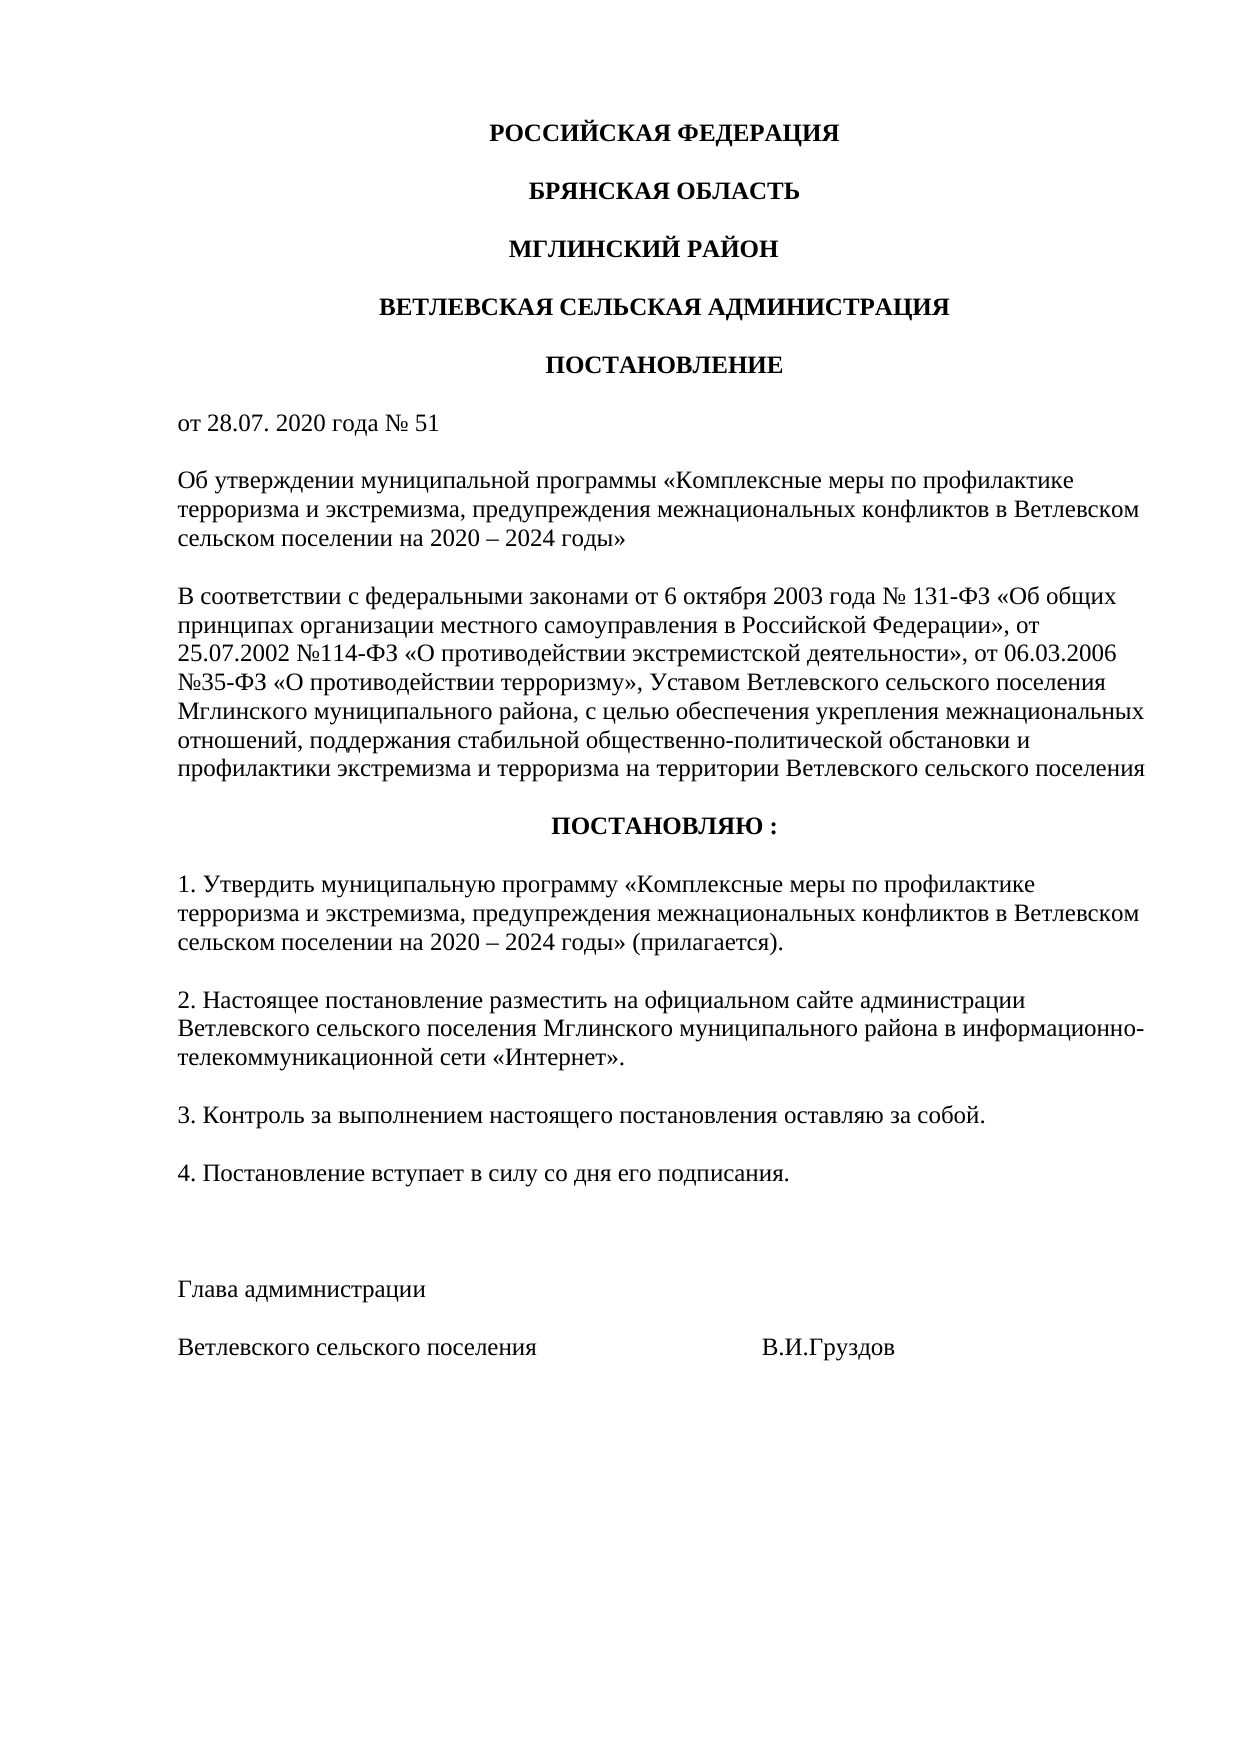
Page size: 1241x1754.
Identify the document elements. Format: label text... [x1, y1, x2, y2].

text 2. Настоящее постановление разместить на официальном сайте администрации Ветлевского сельского поселения Мглинского муниципального района в информационно-телекоммуникационной сети «Интернет». [177, 985, 1152, 1071]
text БРЯНСКАЯ ОБЛАСТЬ [177, 176, 1152, 205]
text ПОСТАНОВЛЯЮ : [177, 811, 1152, 840]
text Глава адмимнистрации [177, 1274, 1152, 1303]
text 3. Контроль за выполнением настоящего постановления оставляю за собой. [177, 1100, 1152, 1129]
text 1. Утвердить муниципальную программу «Комплексные меры по профилактике терроризма и экстремизма, предупреждения межнациональных конфликтов в Ветлевском сельском поселении на 2020 – 2024 годы» (прилагается). [177, 869, 1152, 956]
text от 28.07. 2020 года № 51 [177, 408, 1152, 436]
text Об утверждении муниципальной программы «Комплексные меры по профилактике терроризма и экстремизма, предупреждения межнациональных конфликтов в Ветлевском сельском поселении на 2020 – 2024 годы» [177, 466, 1152, 552]
text Ветлевского сельского поселения В.И.Груздов [177, 1332, 1152, 1361]
text МГЛИНСКИЙ РАЙОН [177, 234, 1152, 263]
text ВЕТЛЕВСКАЯ СЕЛЬСКАЯ АДМИНИСТРАЦИЯ [177, 292, 1152, 321]
text ПОСТАНОВЛЕНИЕ [177, 350, 1152, 378]
text В соответствии с федеральными законами от 6 октября 2003 года № 131-ФЗ «Об общих принципах организации местного самоуправления в Российской Федерации», от 25.07.2002 №114-ФЗ «О противодействии экстремистской деятельности», от 06.03.2006 №35-ФЗ «О противодействии терроризму», Уставом Ветлевского сельского поселения Мглинского муниципального района, с целью обеспечения укрепления межнациональных отношений, поддержания стабильной общественно-политической обстановки и профилактики экстремизма и терроризма на территории Ветлевского сельского поселения [177, 581, 1152, 782]
text РОССИЙСКАЯ ФЕДЕРАЦИЯ [177, 118, 1152, 147]
text 4. Постановление вступает в силу со дня его подписания. [177, 1158, 1152, 1187]
